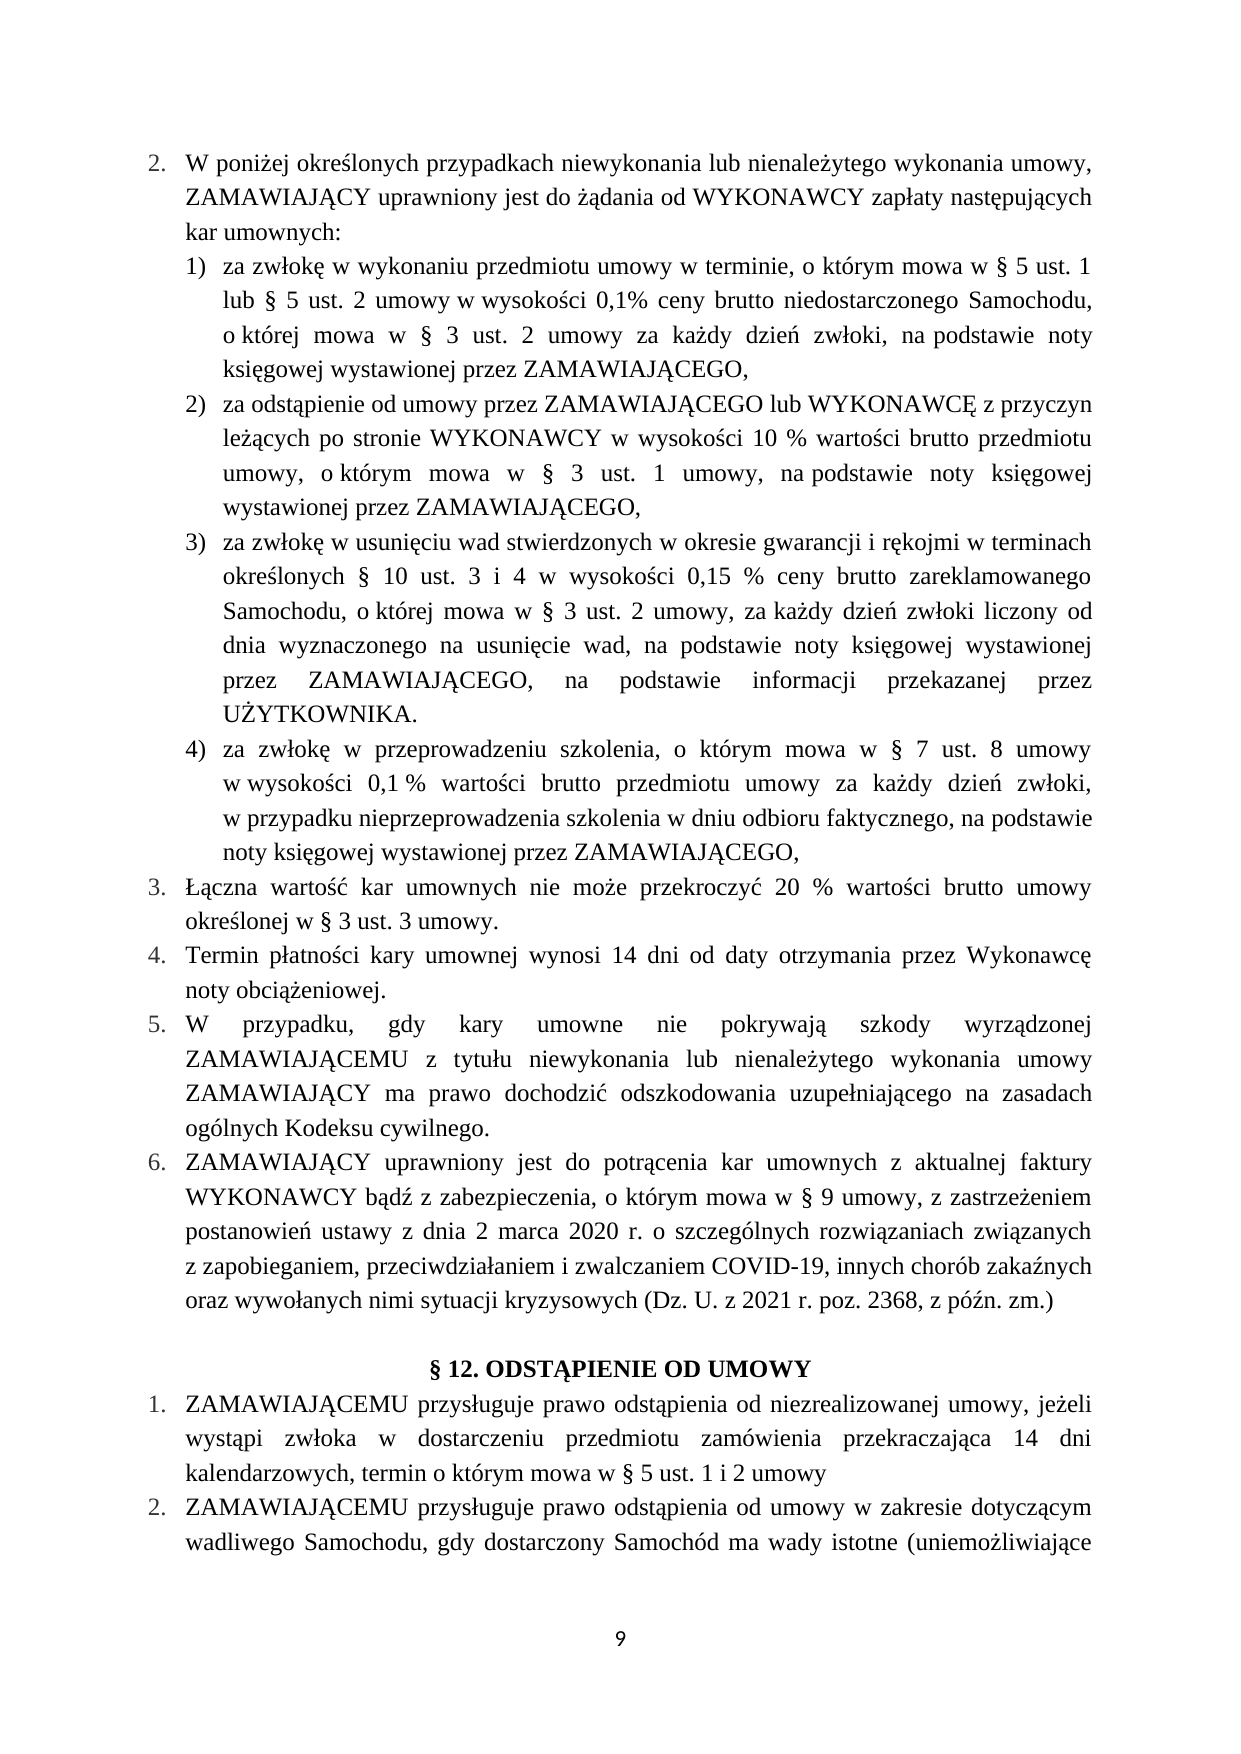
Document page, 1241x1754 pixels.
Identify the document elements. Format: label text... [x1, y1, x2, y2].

list Termin płatności kary umownej wynosi 14 dni od daty otrzymania przez Wykonawcę noty obciążeniowej. [148, 941, 1093, 1004]
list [148, 1492, 1093, 1556]
list za zwłokę w wykonaniu przedmiotu umowy w terminie, o którym mowa w § 5 ust. 1 lub § 5 ust. 2 umowy w wysokości 0,1% ceny brutto niedostarczonego Samochodu, o której mowa w § 3 ust. 2 umowy za każdy dzień zwłoki, na podstawie noty księgowej wystawionej przez ZAMAWIAJĄCEGO, [185, 251, 1093, 383]
list ZAMAWIAJĄCY uprawniony jest do potrącenia kar umownych z aktualnej faktury WYKONAWCY bądź z zabezpieczenia, o którym mowa w § 9 umowy, z zastrzeżeniem postanowień ustawy z dnia 2 marca 2020 r. o szczególnych rozwiązaniach związanych z zapobieganiem, przeciwdziałaniem i zwalczaniem COVID-19, innych chorób zakaźnych oraz wywołanych nimi sytuacji kryzysowych (Dz. U. z 2021 r. poz. 2368, z późn. zm.) [148, 1147, 1093, 1314]
list za zwłokę w usunięciu wad stwierdzonych w okresie gwarancji i rękojmi w terminach określonych § 10 ust. 3 i 4 w wysokości 0,15 % ceny brutto zareklamowanego Samochodu, o której mowa w § 3 ust. 2 umowy, za każdy dzień zwłoki liczony od dnia wyznaczonego na usunięcie wad, na podstawie noty księgowej wystawionej przez ZAMAWIAJĄCEGO, na podstawie informacji przekazanej przez UŻYTKOWNIKA. [185, 527, 1093, 728]
list Łączna wartość kar umownych nie może przekroczyć 20 % wartości brutto umowy określonej w § 3 ust. 3 umowy. [148, 872, 1093, 935]
text § 12. ODSTĄPIENIE OD UMOWY [148, 1354, 1093, 1383]
list W przypadku, gdy kary umowne nie pokrywają szkody wyrządzonej ZAMAWIAJĄCEMU z tytułu niewykonania lub nienależytego wykonania umowy ZAMAWIAJĄCY ma prawo dochodzić odszkodowania uzupełniającego na zasadach ogólnych Kodeksu cywilnego. [148, 1009, 1093, 1142]
list za odstąpienie od umowy przez ZAMAWIAJĄCEGO lub WYKONAWCĘ z przyczyn leżących po stronie WYKONAWCY w wysokości 10 % wartości brutto przedmiotu umowy, o którym mowa w § 3 ust. 1 umowy, na podstawie noty księgowej wystawionej przez ZAMAWIAJĄCEGO, [185, 389, 1093, 521]
list ZAMAWIAJĄCEMU przysługuje prawo odstąpienia od niezrealizowanej umowy, jeżeli wystąpi zwłoka w dostarczeniu przedmiotu zamówienia przekraczająca 14 dni kalendarzowych, termin o którym mowa w § 5 ust. 1 i 2 umowy [148, 1389, 1093, 1487]
list W poniżej określonych przypadkach niewykonania lub nienależytego wykonania umowy, ZAMAWIAJĄCY uprawniony jest do żądania od WYKONAWCY zapłaty następujących kar umownych: [148, 148, 1093, 245]
list za zwłokę w przeprowadzeniu szkolenia, o którym mowa w § 7 ust. 8 umowy w wysokości 0,1 % wartości brutto przedmiotu umowy za każdy dzień zwłoki, w przypadku nieprzeprowadzenia szkolenia w dniu odbioru faktycznego, na podstawie noty księgowej wystawionej przez ZAMAWIAJĄCEGO, [185, 734, 1093, 866]
